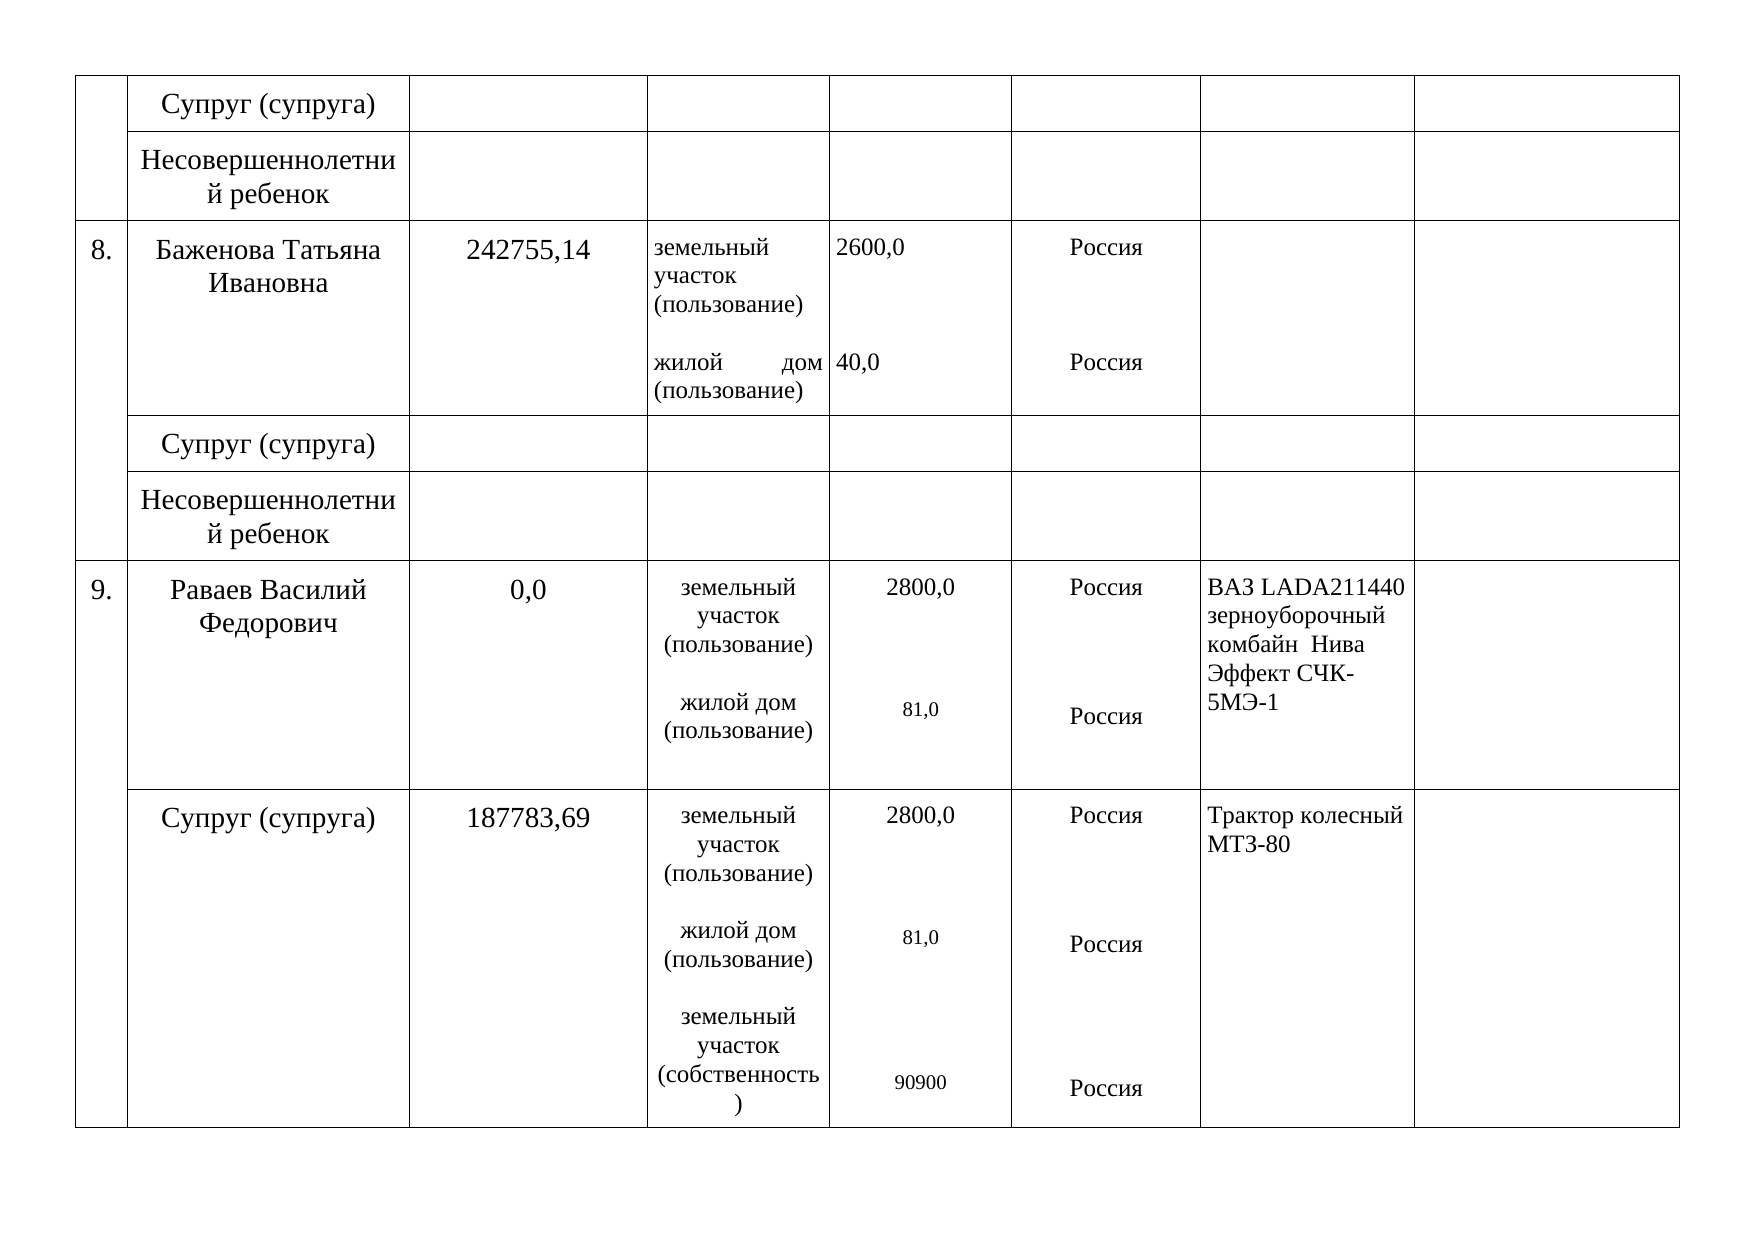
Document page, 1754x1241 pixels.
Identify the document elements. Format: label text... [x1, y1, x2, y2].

table_cell 7. [76, 76, 127, 220]
table_cell 242755,14 [410, 221, 647, 415]
table_cell Россия Россия [1012, 221, 1200, 415]
table_cell Трактор колесный МТЗ-80 [1201, 790, 1414, 1127]
table_cell 2800,0 81,0 [830, 561, 1011, 788]
table_cell [830, 132, 1011, 220]
table_cell Россия Россия Россия [1012, 790, 1200, 1127]
table_cell [648, 472, 829, 560]
table_cell 2800,0 81,0 90900 [830, 790, 1011, 1127]
table_cell 2600,0 40,0 [830, 221, 1011, 415]
table_cell Супруг (супруга) [128, 76, 409, 131]
table_cell ВАЗ LADA211440 зерноуборочный комбайн Нива Эффект СЧК-5МЭ-1 [1201, 561, 1414, 788]
table_cell [1201, 416, 1414, 471]
table_cell [1012, 416, 1200, 471]
table_cell [1012, 132, 1200, 220]
table_cell [410, 76, 647, 131]
table_cell [648, 416, 829, 471]
table_cell [1012, 472, 1200, 560]
table_cell 8. [76, 221, 127, 560]
table_cell [410, 472, 647, 560]
table_cell [648, 76, 829, 131]
table_cell [830, 76, 1011, 131]
table_cell земельный участок (пользование) жилой дом (пользование) [648, 561, 829, 788]
table_cell Баженова Татьяна Ивановна [128, 221, 409, 415]
table_cell Супруг (супруга) [128, 416, 409, 471]
table_cell [648, 132, 829, 220]
table_cell [1415, 132, 1679, 220]
table_cell [830, 472, 1011, 560]
table_cell [830, 416, 1011, 471]
table_cell Супруг (супруга) [128, 790, 409, 1127]
table_cell [1012, 76, 1200, 131]
table_cell 187783,69 [410, 790, 647, 1127]
table_cell [410, 132, 647, 220]
table_cell [1415, 790, 1679, 1127]
table_cell [1201, 472, 1414, 560]
table_cell [410, 416, 647, 471]
table_cell земельный участок (пользование) жилой дом (пользование) [648, 221, 829, 415]
table_cell земельный участок (пользование) жилой дом (пользование) земельный участок (собственность) [648, 790, 829, 1127]
table_cell Несовершеннолетний ребенок [128, 472, 409, 560]
table_cell 9. [76, 561, 127, 1127]
table_cell Россия Россия [1012, 561, 1200, 788]
table_cell [1201, 221, 1414, 415]
table_cell Раваев Василий Федорович [128, 561, 409, 788]
table_cell [1201, 132, 1414, 220]
table_cell [1415, 472, 1679, 560]
table_cell [1415, 416, 1679, 471]
table_cell [1415, 221, 1679, 415]
table_cell Несовершеннолетний ребенок [128, 132, 409, 220]
table_cell [1415, 561, 1679, 788]
table_cell [1415, 76, 1679, 131]
table_cell [1201, 76, 1414, 131]
table_cell 0,0 [410, 561, 647, 788]
